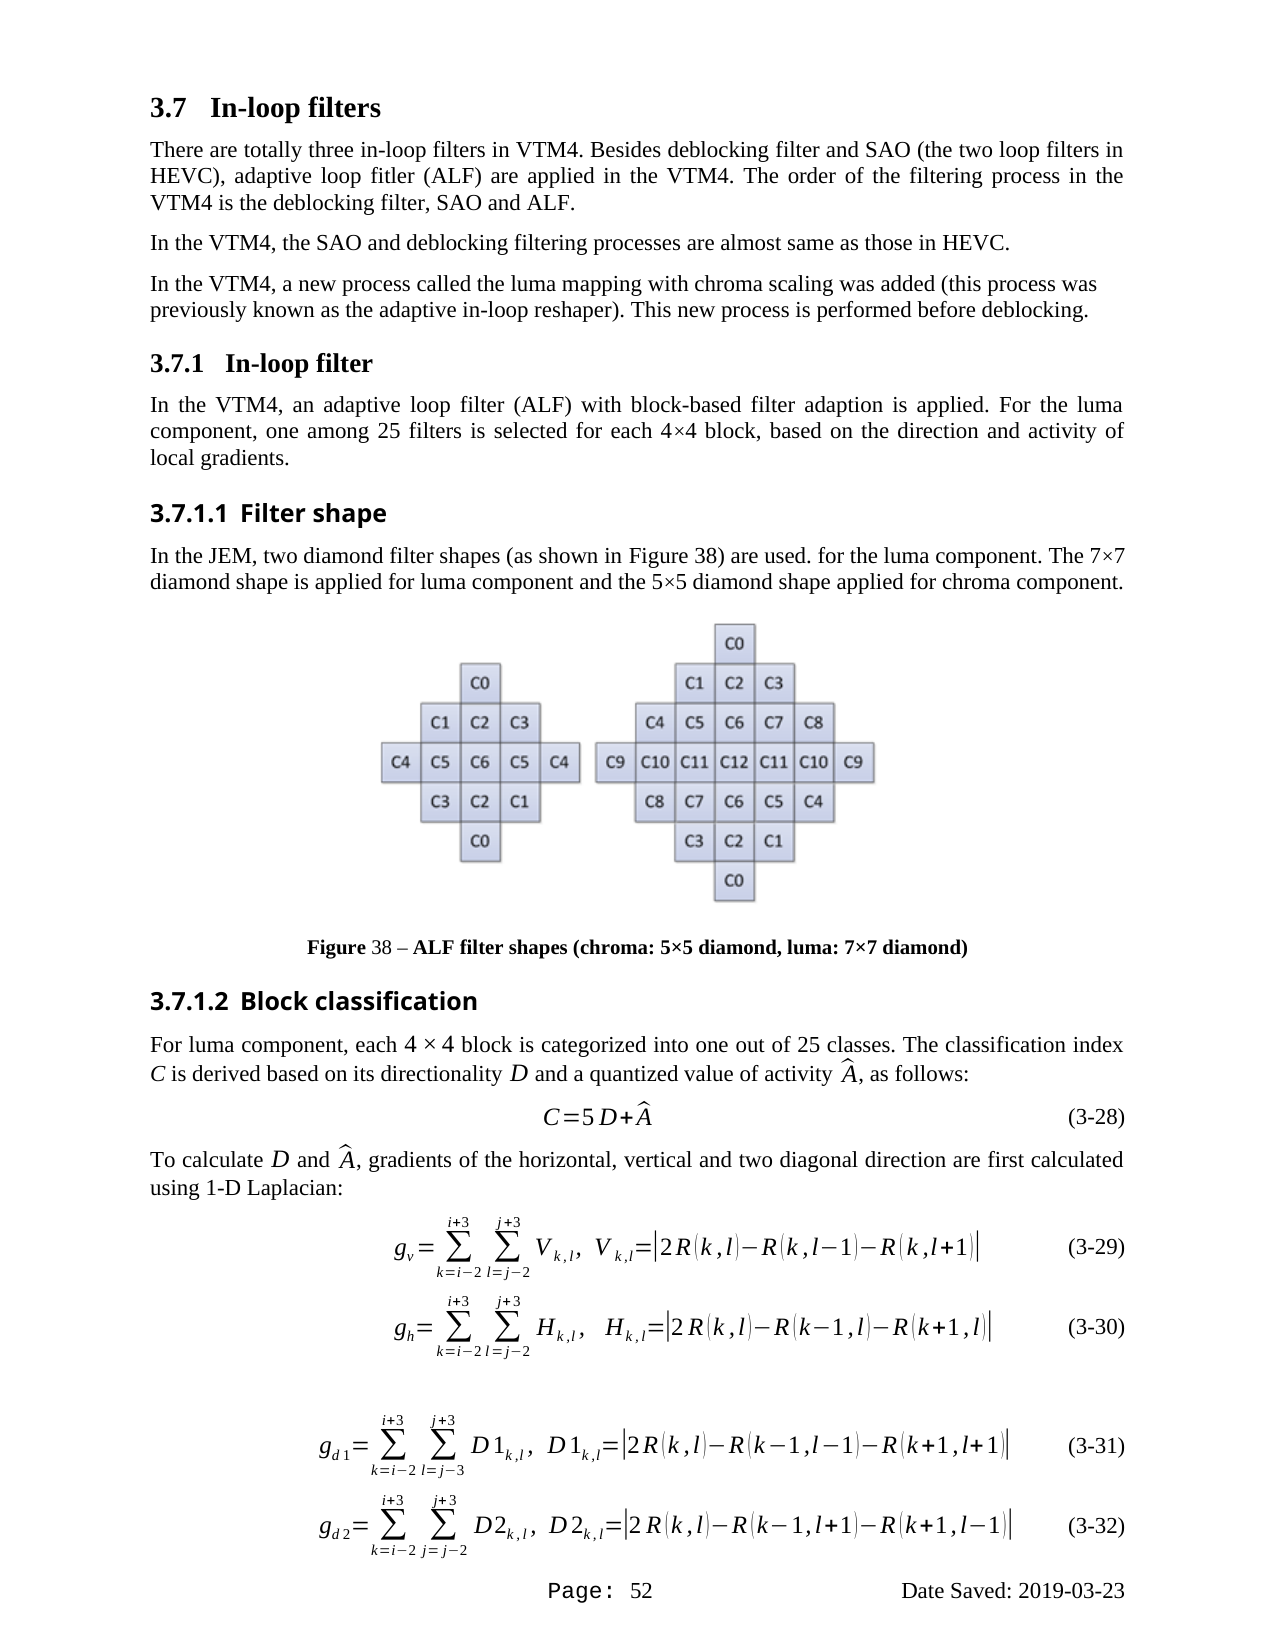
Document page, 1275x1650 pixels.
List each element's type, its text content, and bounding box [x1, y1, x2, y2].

text In the VTM4, an adaptive loop filter (ALF) with block-based filter adaption is applied. For the luma component, one among 25 filters is selected for each 4×4 block, based on the direction and activity of local gradients. [150, 391, 1125, 470]
text There are totally three in-loop filters in VTM4. Besides deblocking filter and SAO (the two loop filters in HEVC), adaptive loop fitler (ALF) are applied in the VTM4. The order of the filtering process in the VTM4 is the deblocking filter, SAO and ALF. [150, 136, 1125, 215]
text (3-30) [150, 1293, 1125, 1360]
text In the VTM4, the SAO and deblocking filtering processes are almost same as those in HEVC. [150, 229, 1125, 256]
text To calculate and , gradients of the horizontal, vertical and two diagonal direction are first calculated using 1-D Laplacian: [150, 1144, 1125, 1201]
subtitle In-loop filters [150, 90, 1125, 123]
subtitle In-loop filter [150, 347, 1125, 379]
picture [380, 608, 895, 910]
text Figure 38 – ALF filter shapes (chroma: 5×5 diamond, luma: 7×7 diamond) [150, 935, 1125, 959]
subtitle Filter shape [150, 495, 1125, 529]
text For luma component, each block is categorized into one out of 25 classes. The classification index C is derived based on its directionality and a quantized value of activity , as follows: [150, 1030, 1125, 1088]
text (3-28) [150, 1101, 1125, 1131]
text (3-29) [150, 1213, 1125, 1280]
subtitle Block classification [150, 984, 1125, 1018]
text In the JEM, two diamond filter shapes (as shown in Figure 38) are used. for the luma component. The 7×7 diamond shape is applied for luma component and the 5×5 diamond shape applied for chroma component. [150, 542, 1125, 594]
text In the VTM4, a new process called the luma mapping with chroma scaling was added (this process was previously known as the adaptive in-loop reshaper). This new process is performed before deblocking. [150, 270, 1125, 322]
text (3-31) [150, 1411, 1125, 1479]
text (3-32) [150, 1491, 1125, 1558]
